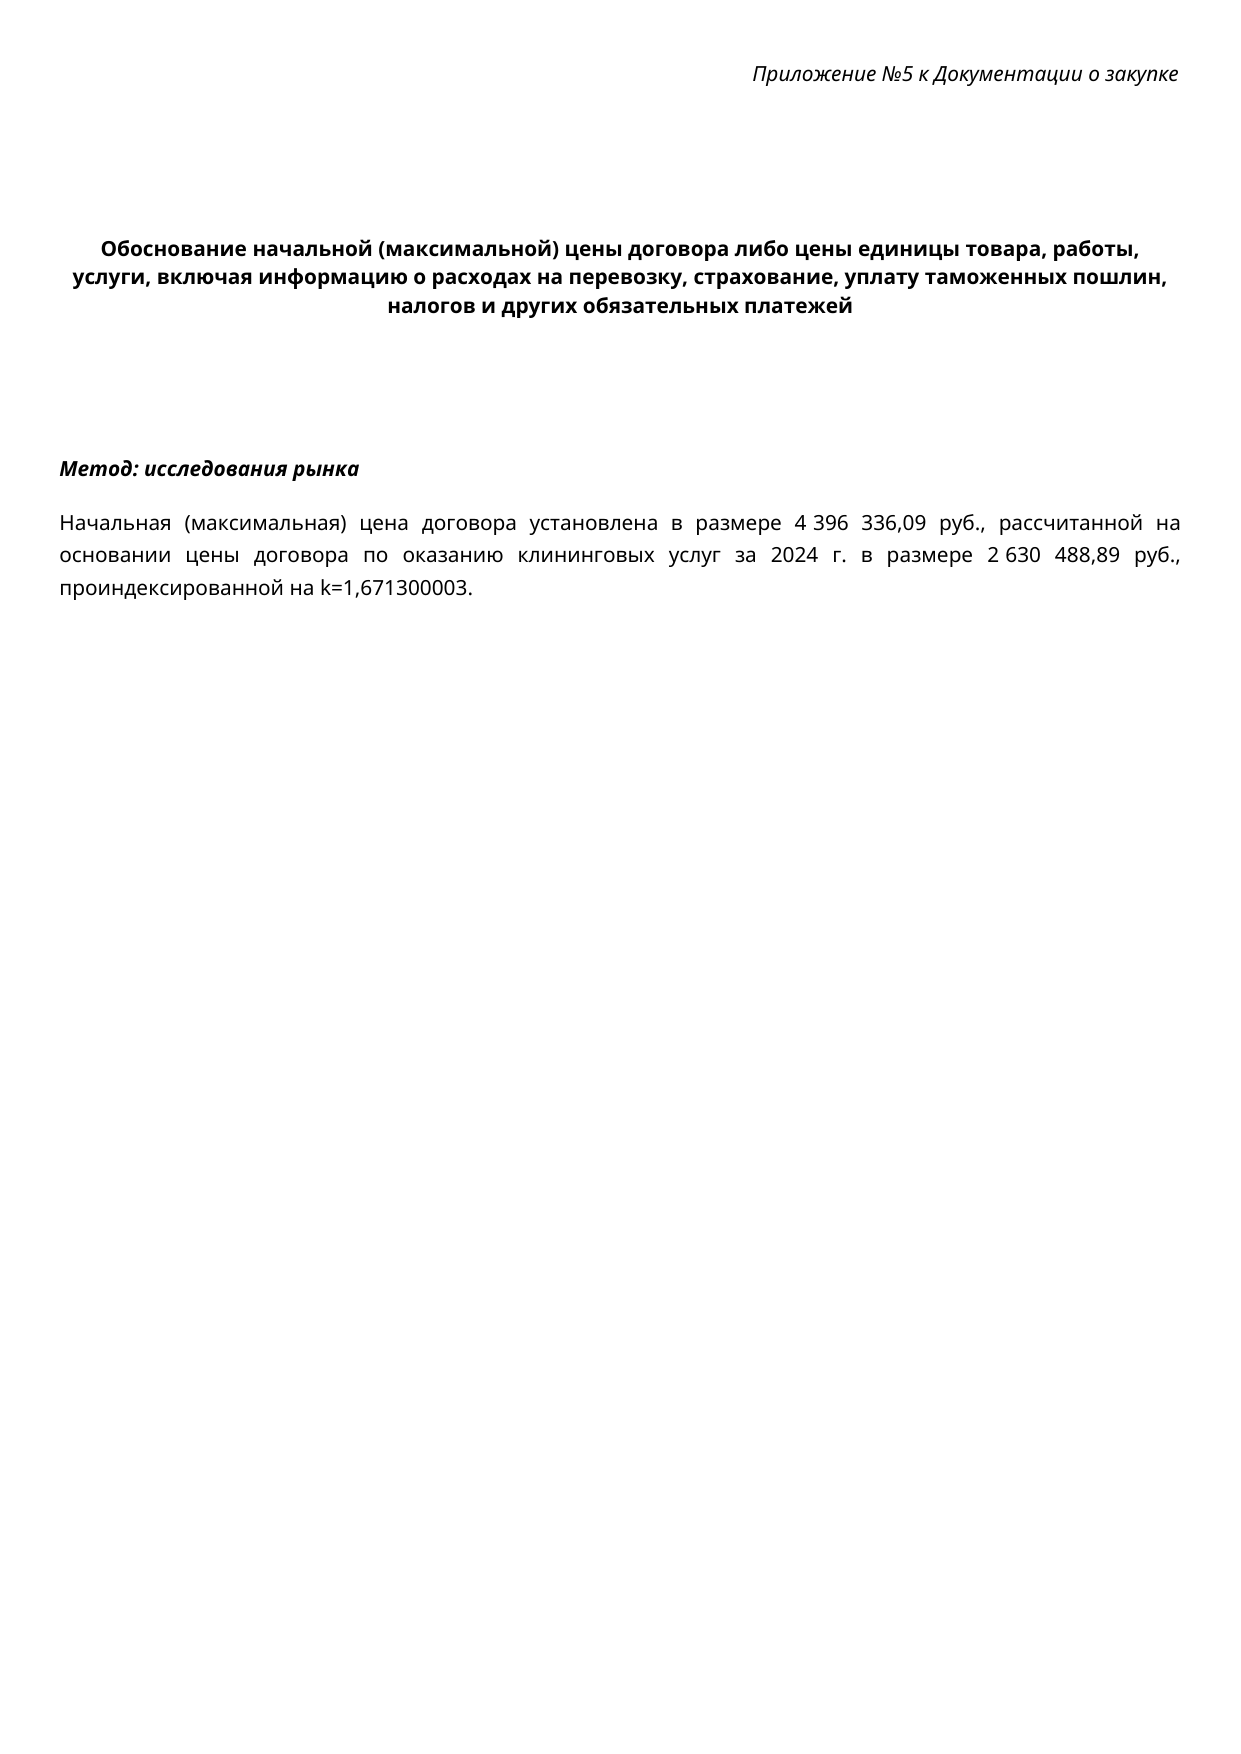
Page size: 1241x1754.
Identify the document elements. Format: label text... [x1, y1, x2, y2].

text Метод: исследования рынка [59, 454, 1181, 483]
text Обоснование начальной (максимальной) цены договора либо цены единицы товара, работы, услуги, включая информацию о расходах на перевозку, страхование, уплату таможенных пошлин, налогов и других обязательных платежей [59, 234, 1181, 319]
list Приложение №5 к Документации о закупке [134, 59, 1181, 87]
